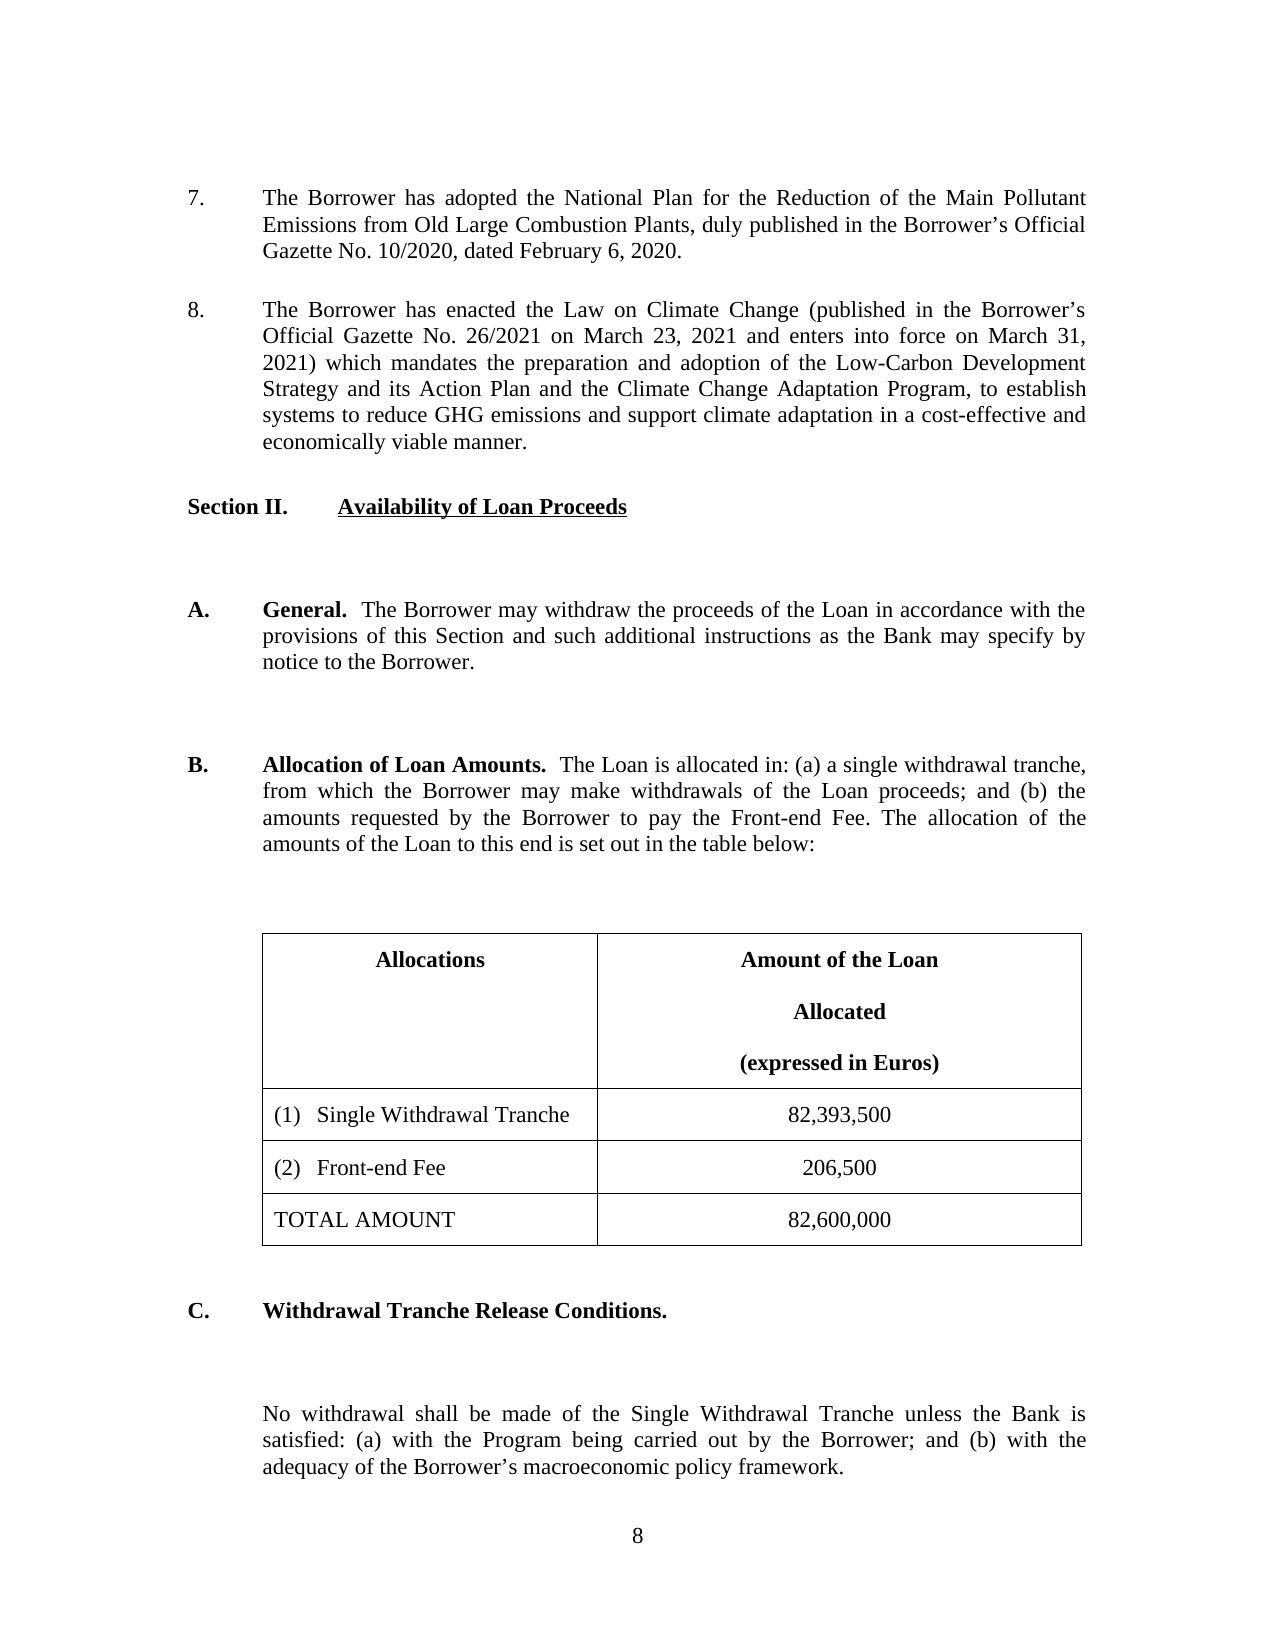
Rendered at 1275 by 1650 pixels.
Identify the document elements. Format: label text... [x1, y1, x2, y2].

table_cell 82,393,500 [598, 1089, 1081, 1140]
text B. Allocation of Loan Amounts. The Loan is allocated in: (a) a single withdrawal tranche, from which the Borrower may make withdrawals of the Loan proceeds; and (b) the amounts requested by the Borrower to pay the Front-end Fee. The allocation of the amounts of the Loan to this end is set out in the table below: [187, 751, 1087, 856]
table_cell TOTAL AMOUNT [263, 1194, 597, 1245]
table_header Amount of the Loan Allocated (expressed in Euros) [598, 934, 1081, 1088]
table_header Allocations [263, 934, 597, 1088]
text No withdrawal shall be made of the Single Withdrawal Tranche unless the Bank is satisfied: (a) with the Program being carried out by the Borrower; and (b) with the adequacy of the Borrower’s macroeconomic policy framework. [262, 1400, 1087, 1479]
table_cell (2) Front-end Fee [263, 1141, 597, 1193]
text A. General. The Borrower may withdraw the proceeds of the Loan in accordance with the provisions of this Section and such additional instructions as the Bank may specify by notice to the Borrower. [187, 596, 1087, 675]
text Section II. Availability of Loan Proceeds [187, 493, 1087, 519]
table_cell (1) Single Withdrawal Tranche [263, 1089, 597, 1140]
list The Borrower has adopted the National Plan for the Reduction of the Main Pollutant Emissions from Old Large Combustion Plants, duly published in the Borrower’s Official Gazette No. 10/2020, dated February 6, 2020. [187, 184, 1087, 263]
text C. Withdrawal Tranche Release Conditions. [187, 1297, 1087, 1324]
table_cell 82,600,000 [598, 1194, 1081, 1245]
list The Borrower has enacted the Law on Climate Change (published in the Borrower’s Official Gazette No. 26/2021 on March 23, 2021 and enters into force on March 31, 2021) which mandates the preparation and adoption of the Low-Carbon Development Strategy and its Action Plan and the Climate Change Adaptation Program, to establish systems to reduce GHG emissions and support climate adaptation in a cost-effective and economically viable manner. [187, 296, 1087, 454]
table_cell 206,500 [598, 1141, 1081, 1193]
